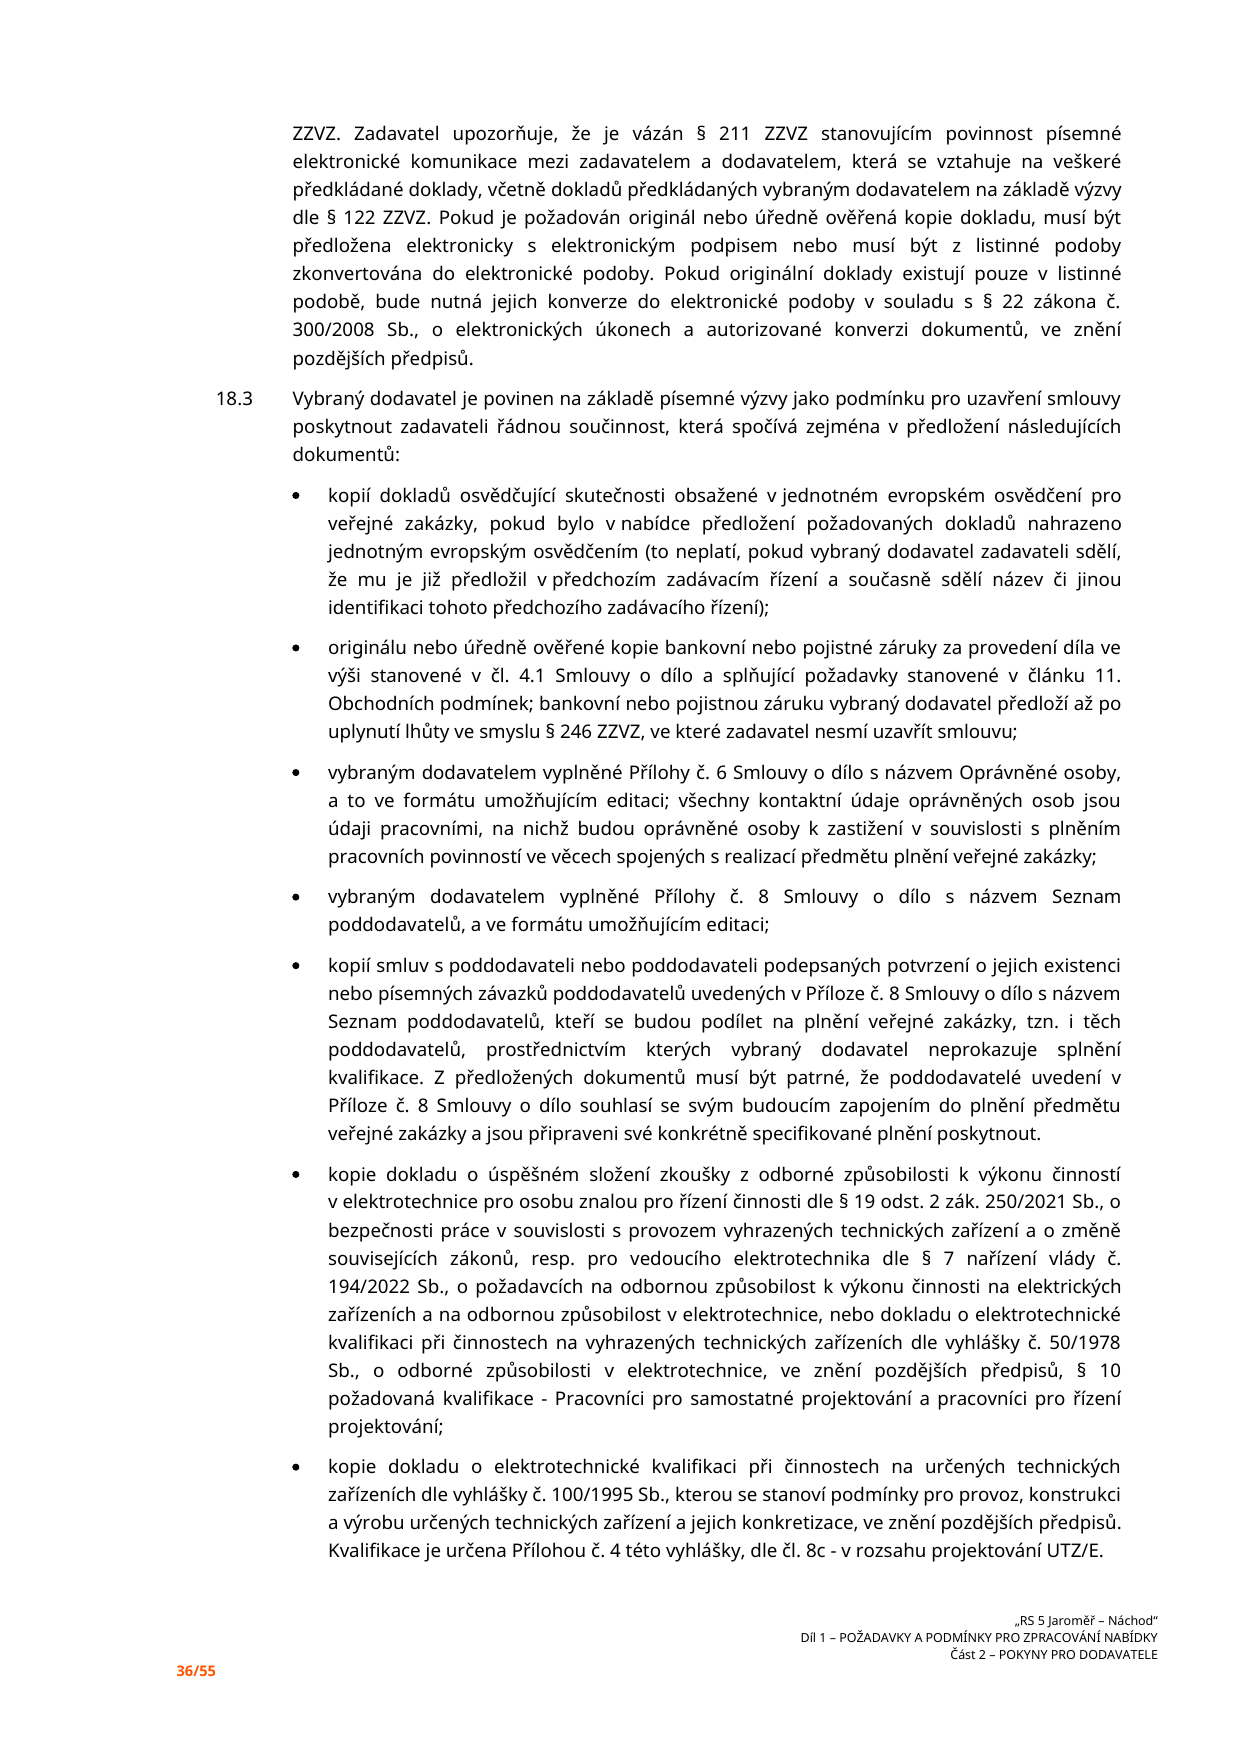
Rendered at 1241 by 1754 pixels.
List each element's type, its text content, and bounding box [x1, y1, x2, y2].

text Vybraný dodavatel je povinen na základě písemné výzvy jako podmínku pro uzavření smlouvy poskytnout zadavateli řádnou součinnost, která spočívá zejména v předložení následujících dokumentů: [216, 385, 1122, 467]
text kopií dokladů osvědčující skutečnosti obsažené v jednotném evropském osvědčení pro veřejné zakázky, pokud bylo v nabídce předložení požadovaných dokladů nahrazeno jednotným evropským osvědčením (to neplatí, pokud vybraný dodavatel zadavateli sdělí, že mu je již předložil v předchozím zadávacím řízení a současně sdělí název či jinou identifikaci tohoto předchozího zadávacího řízení); [292, 482, 1122, 619]
text originálu nebo úředně ověřené kopie bankovní nebo pojistné záruky za provedení díla ve výši stanovené v čl. 4.1 Smlouvy o dílo a splňující požadavky stanovené v článku 11. Obchodních podmínek; bankovní nebo pojistnou záruku vybraný dodavatel předloží až po uplynutí lhůty ve smyslu § 246 ZZVZ, ve které zadavatel nesmí uzavřít smlouvu; [292, 634, 1122, 744]
text vybraným dodavatelem vyplněné Přílohy č. 8 Smlouvy o dílo s názvem Seznam poddodavatelů, a ve formátu umožňujícím editaci; [292, 884, 1122, 937]
text kopie dokladu o úspěšném složení zkoušky z odborné způsobilosti k výkonu činností v elektrotechnice pro osobu znalou pro řízení činnosti dle § 19 odst. 2 zák. 250/2021 Sb., o bezpečnosti práce v souvislosti s provozem vyhrazených technických zařízení a o změně souvisejících zákonů, resp. pro vedoucího elektrotechnika dle § 7 nařízení vlády č. 194/2022 Sb., o požadavcích na odbornou způsobilost k výkonu činnosti na elektrických zařízeních a na odbornou způsobilost v elektrotechnice, nebo dokladu o elektrotechnické kvalifikaci při činnostech na vyhrazených technických zařízeních dle vyhlášky č. 50/1978 Sb., o odborné způsobilosti v elektrotechnice, ve znění pozdějších předpisů, § 10 požadovaná kvalifikace - Pracovníci pro samostatné projektování a pracovníci pro řízení projektování; [292, 1161, 1122, 1438]
text vybraným dodavatelem vyplněné Přílohy č. 6 Smlouvy o dílo s názvem Oprávněné osoby, a to ve formátu umožňujícím editaci; všechny kontaktní údaje oprávněných osob jsou údaji pracovními, na nichž budou oprávněné osoby k zastižení v souvislosti s plněním pracovních povinností ve věcech spojených s realizací předmětu plnění veřejné zakázky; [292, 759, 1122, 869]
text kopie dokladu o elektrotechnické kvalifikaci při činnostech na určených technických zařízeních dle vyhlášky č. 100/1995 Sb., kterou se stanoví podmínky pro provoz, konstrukci a výrobu určených technických zařízení a jejich konkretizace, ve znění pozdějších předpisů. Kvalifikace je určena Přílohou č. 4 této vyhlášky, dle čl. 8c - v rozsahu projektování UTZ/E. [292, 1453, 1122, 1563]
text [216, 121, 1122, 370]
text kopií smluv s poddodavateli nebo poddodavateli podepsaných potvrzení o jejich existenci nebo písemných závazků poddodavatelů uvedených v Příloze č. 8 Smlouvy o dílo s názvem Seznam poddodavatelů, kteří se budou podílet na plnění veřejné zakázky, tzn. i těch poddodavatelů, prostřednictvím kterých vybraný dodavatel neprokazuje splnění kvalifikace. Z předložených dokumentů musí být patrné, že poddodavatelé uvedení v Příloze č. 8 Smlouvy o dílo souhlasí se svým budoucím zapojením do plnění předmětu veřejné zakázky a jsou připraveni své konkrétně specifikované plnění poskytnout. [292, 952, 1122, 1146]
